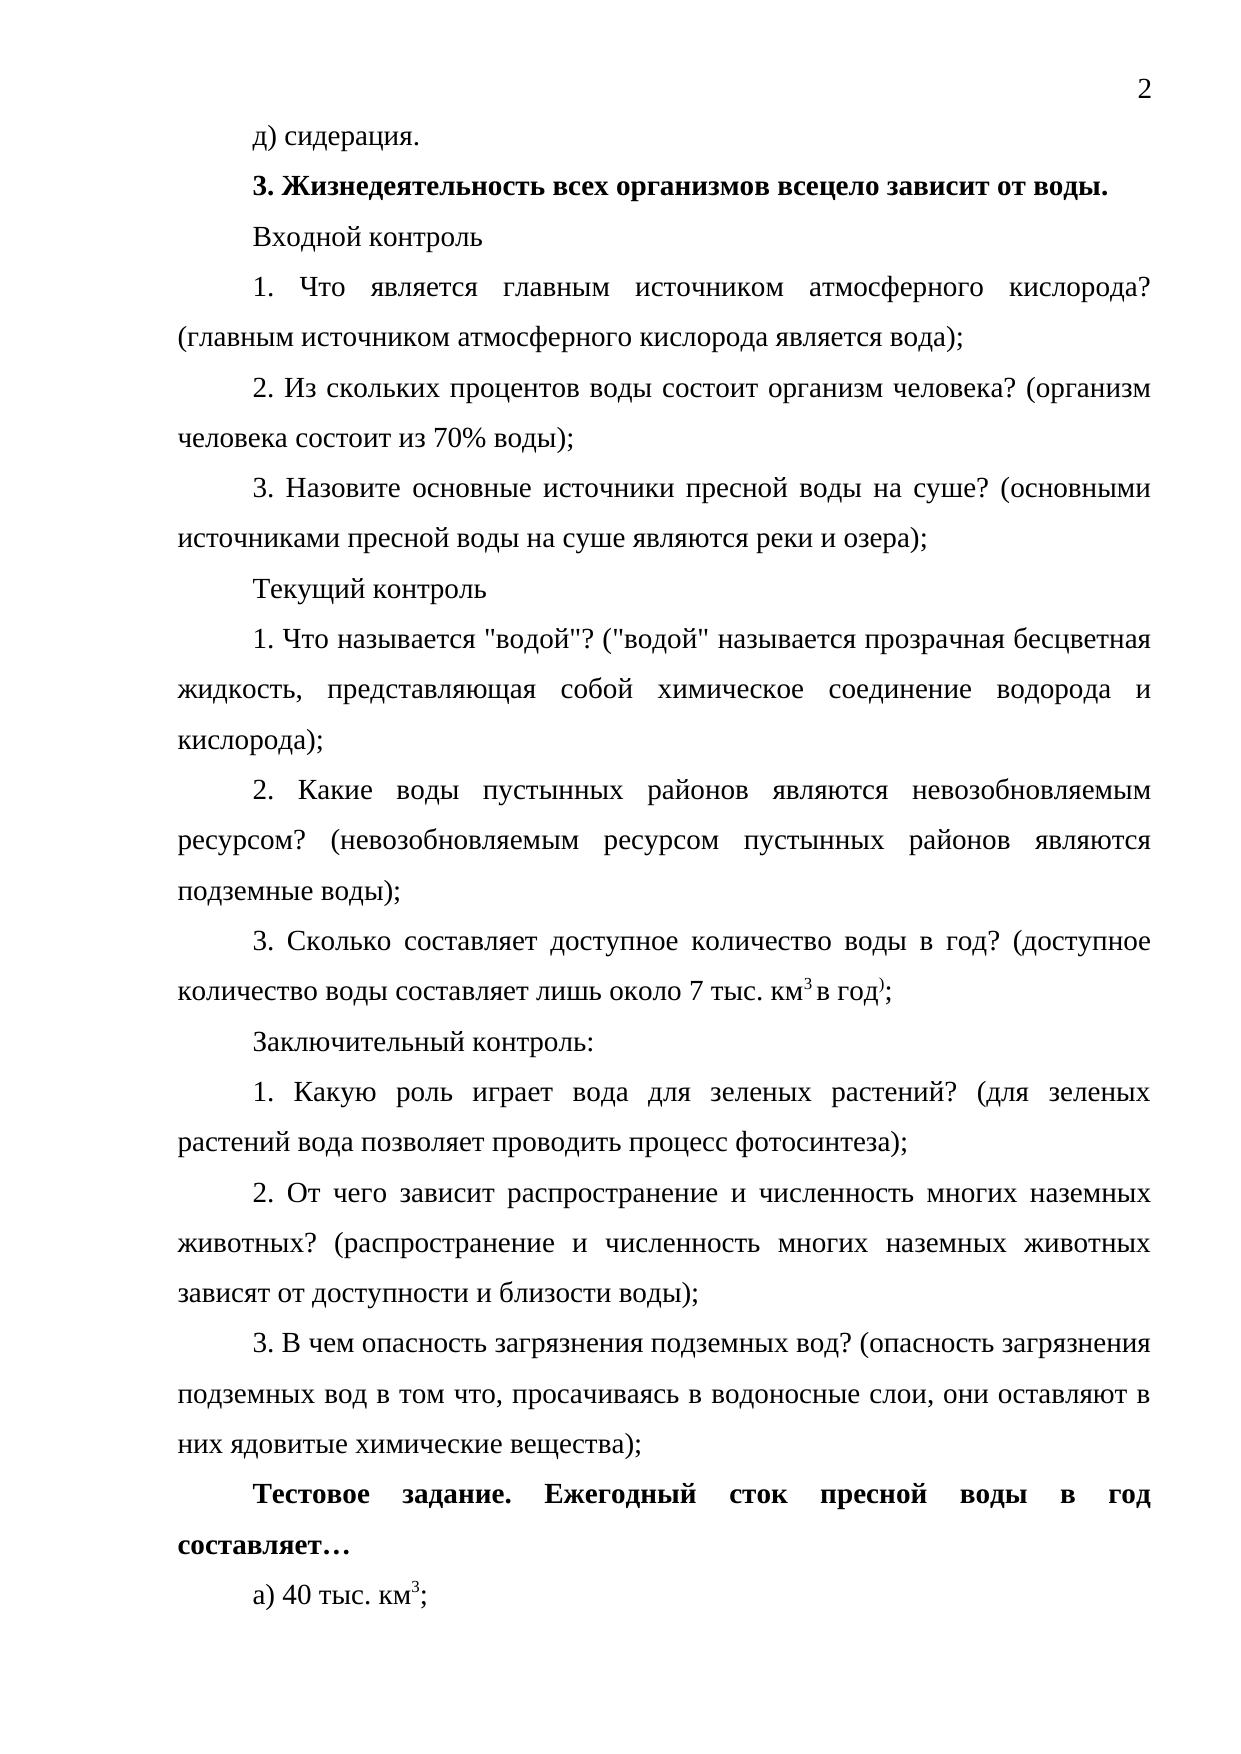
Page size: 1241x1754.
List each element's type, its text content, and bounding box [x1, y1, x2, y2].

text 3. Жизнедеятельность всех организмов всецело зависит от воды. [177, 168, 1152, 202]
text 3. Назовите основные источники пресной воды на суше? (основными источниками пресной воды на суше являются реки и озера); [177, 470, 1152, 554]
text д) сидерация. [177, 118, 1152, 152]
text 2. От чего зависит распространение и численность многих наземных животных? (распространение и численность многих наземных животных зависят от доступности и близости воды); [177, 1175, 1152, 1309]
text Тестовое задание. Ежегодный сток пресной воды в год составляет… [177, 1477, 1152, 1560]
text 1. Что является главным источником атмосферного кислорода? (главным источником атмосферного кислорода является вода); [177, 269, 1152, 353]
text Входной контроль [177, 219, 1152, 252]
text 1. Какую роль играет вода для зеленых растений? (для зеленых растений вода позволяет проводить процесс фотосинтеза); [177, 1074, 1152, 1158]
text 1. Что называется "водой"? ("водой" называется прозрачная бесцветная жидкость, представляющая собой химическое соединение водорода и кислорода); [177, 621, 1152, 755]
text а) 40 тыс. км3; [177, 1577, 1152, 1611]
text Заключительный контроль: [177, 1024, 1152, 1057]
text 3. В чем опасность загрязнения подземных вод? (опасность загрязнения подземных вод в том что, просачиваясь в водоносные слои, они оставляют в них ядовитые химические вещества); [177, 1326, 1152, 1460]
text 3. Сколько составляет доступное количество воды в год? (доступное количество воды составляет лишь около 7 тыс. км3 в год); [177, 923, 1152, 1007]
text 2. Из скольких процентов воды состоит организм человека? (организм человека состоит из 70% воды); [177, 370, 1152, 453]
text 2. Какие воды пустынных районов являются невозобновляемым ресурсом? (невозобновляемым ресурсом пустынных районов являются подземные воды); [177, 772, 1152, 906]
text Текущий контроль [177, 571, 1152, 604]
